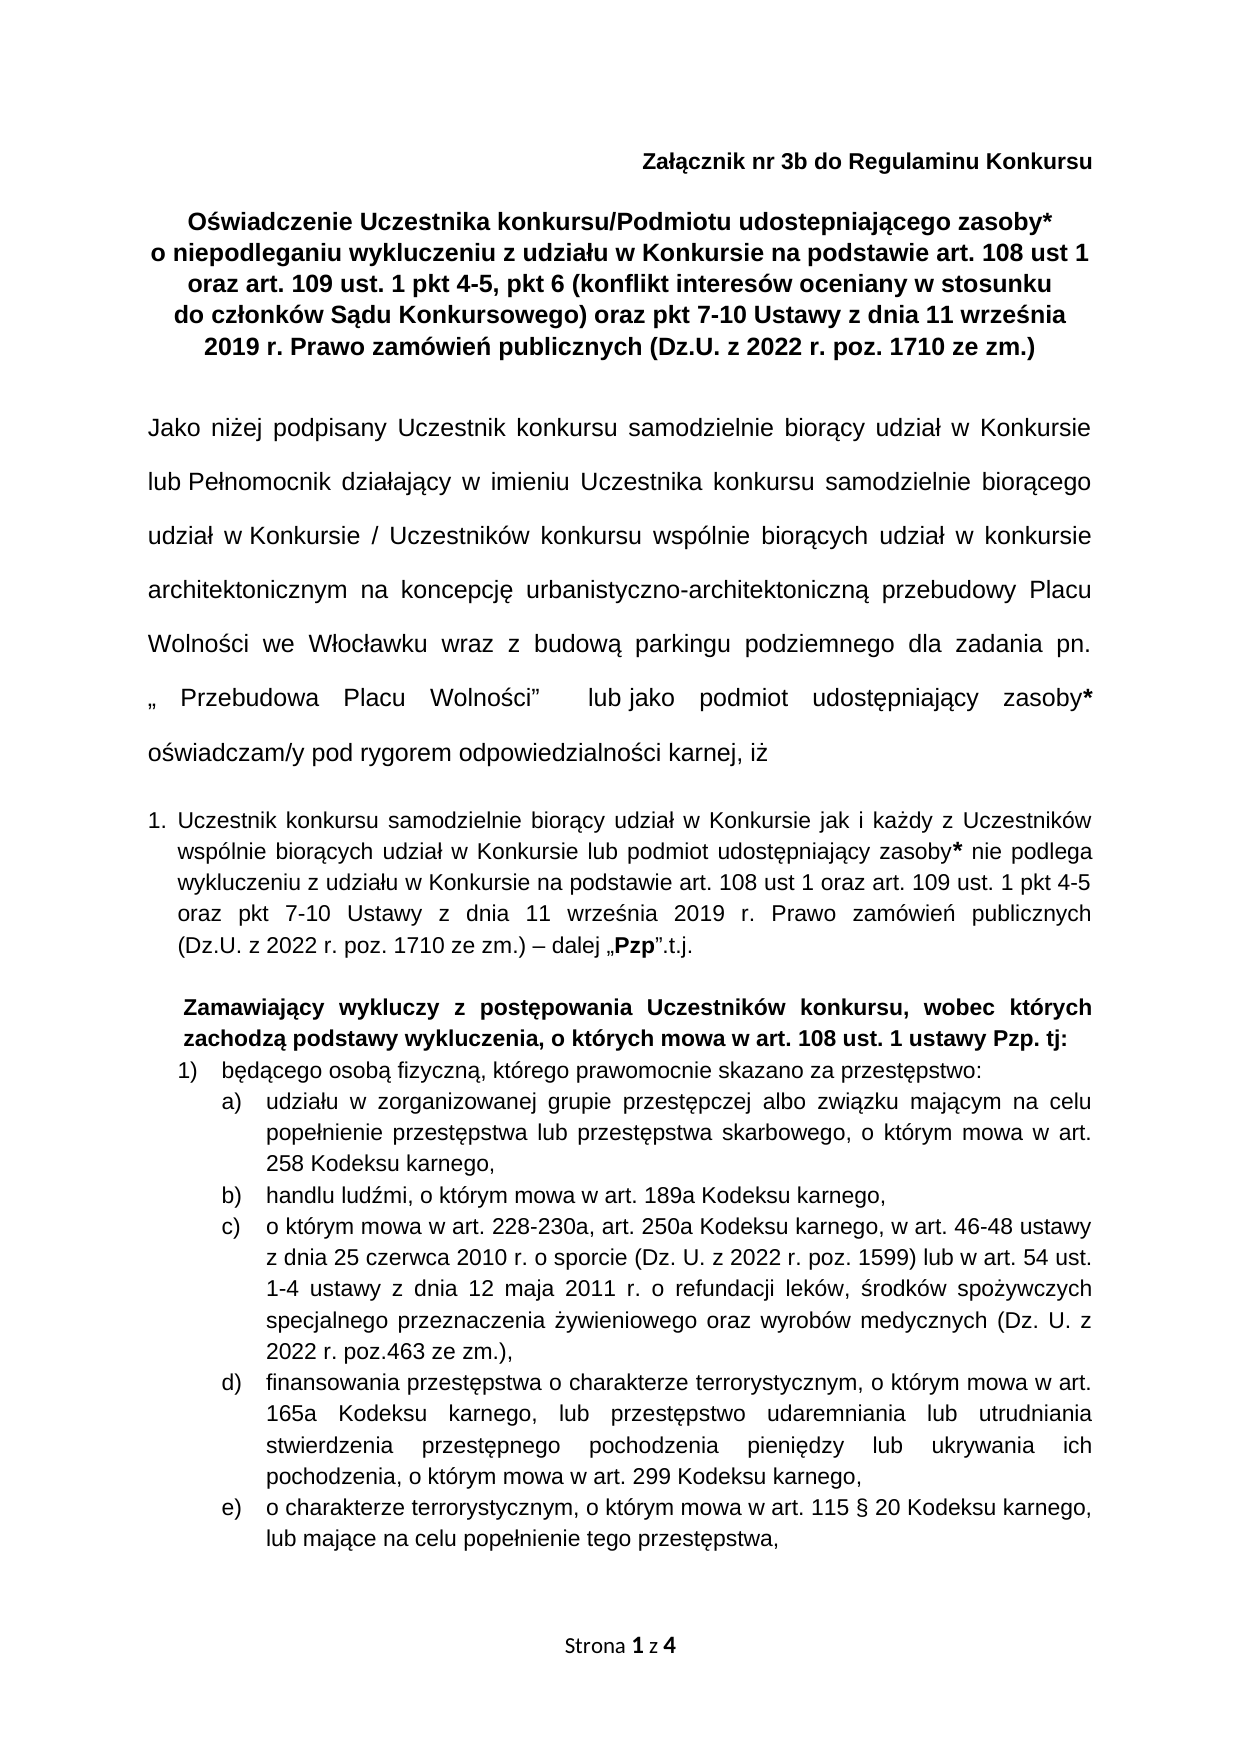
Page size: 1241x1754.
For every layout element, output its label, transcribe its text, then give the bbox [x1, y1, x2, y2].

list udziału w zorganizowanej grupie przestępczej albo związku mającym na celu popełnienie przestępstwa lub przestępstwa skarbowego, o którym mowa w art. 258 Kodeksu karnego, [221, 1084, 1093, 1178]
list handlu ludźmi, o którym mowa w art. 189a Kodeksu karnego, [221, 1178, 1093, 1209]
list o charakterze terrorystycznym, o którym mowa w art. 115 § 20 Kodeksu karnego, lub mające na celu popełnienie tego przestępstwa, [221, 1491, 1093, 1553]
text Załącznik nr 3b do Regulaminu Konkursu [148, 148, 1093, 174]
list Uczestnik konkursu samodzielnie biorący udział w Konkursie jak i każdy z Uczestników wspólnie biorących udział w Konkursie lub podmiot udostępniający zasoby* nie podlega wykluczeniu z udziału w Konkursie na podstawie art. 108 ust 1 oraz art. 109 ust. 1 pkt 4-5 oraz pkt 7-10 Ustawy z dnia 11 września 2019 r. Prawo zamówień publicznych (Dz.U. z 2022 r. poz. 1710 ze zm.) – dalej „Pzp”.t.j. [148, 803, 1093, 959]
list będącego osobą fizyczną, którego prawomocnie skazano za przestępstwo: [177, 1053, 1093, 1084]
list finansowania przestępstwa o charakterze terrorystycznym, o którym mowa w art. 165a Kodeksu karnego, lub przestępstwo udaremniania lub utrudniania stwierdzenia przestępnego pochodzenia pieniędzy lub ukrywania ich pochodzenia, o którym mowa w art. 299 Kodeksu karnego, [221, 1366, 1093, 1491]
list Zamawiający wykluczy z postępowania Uczestników konkursu, wobec których zachodzą podstawy wykluczenia, o których mowa w art. 108 ust. 1 ustawy Pzp. tj: [183, 991, 1093, 1053]
list o którym mowa w art. 228-230a, art. 250a Kodeksu karnego, w art. 46-48 ustawy z dnia 25 czerwca 2010 r. o sporcie (Dz. U. z 2022 r. poz. 1599) lub w art. 54 ust. 1-4 ustawy z dnia 12 maja 2011 r. o refundacji leków, środków spożywczych specjalnego przeznaczenia żywieniowego oraz wyrobów medycznych (Dz. U. z 2022 r. poz.463 ze zm.), [221, 1209, 1093, 1366]
text Oświadczenie Uczestnika konkursu/Podmiotu udostepniającego zasoby* o niepodleganiu wykluczeniu z udziału w Konkursie na podstawie art. 108 ust 1 oraz art. 109 ust. 1 pkt 4-5, pkt 6 (konflikt interesów oceniany w stosunku do członków Sądu Konkursowego) oraz pkt 7-10 Ustawy z dnia 11 września 2019 r. Prawo zamówień publicznych (Dz.U. z 2022 r. poz. 1710 ze zm.) [148, 205, 1093, 361]
text Jako niżej podpisany Uczestnik konkursu samodzielnie biorący udział w Konkursie lub Pełnomocnik działający w imieniu Uczestnika konkursu samodzielnie biorącego udział w Konkursie / Uczestników konkursu wspólnie biorących udział w konkursie architektonicznym na koncepcję urbanistyczno-architektoniczną przebudowy Placu Wolności we Włocławku wraz z budową parkingu podziemnego dla zadania pn. „ Przebudowa Placu Wolności” lub jako podmiot udostępniający zasoby* oświadczam/y pod rygorem odpowiedzialności karnej, iż [148, 393, 1093, 772]
